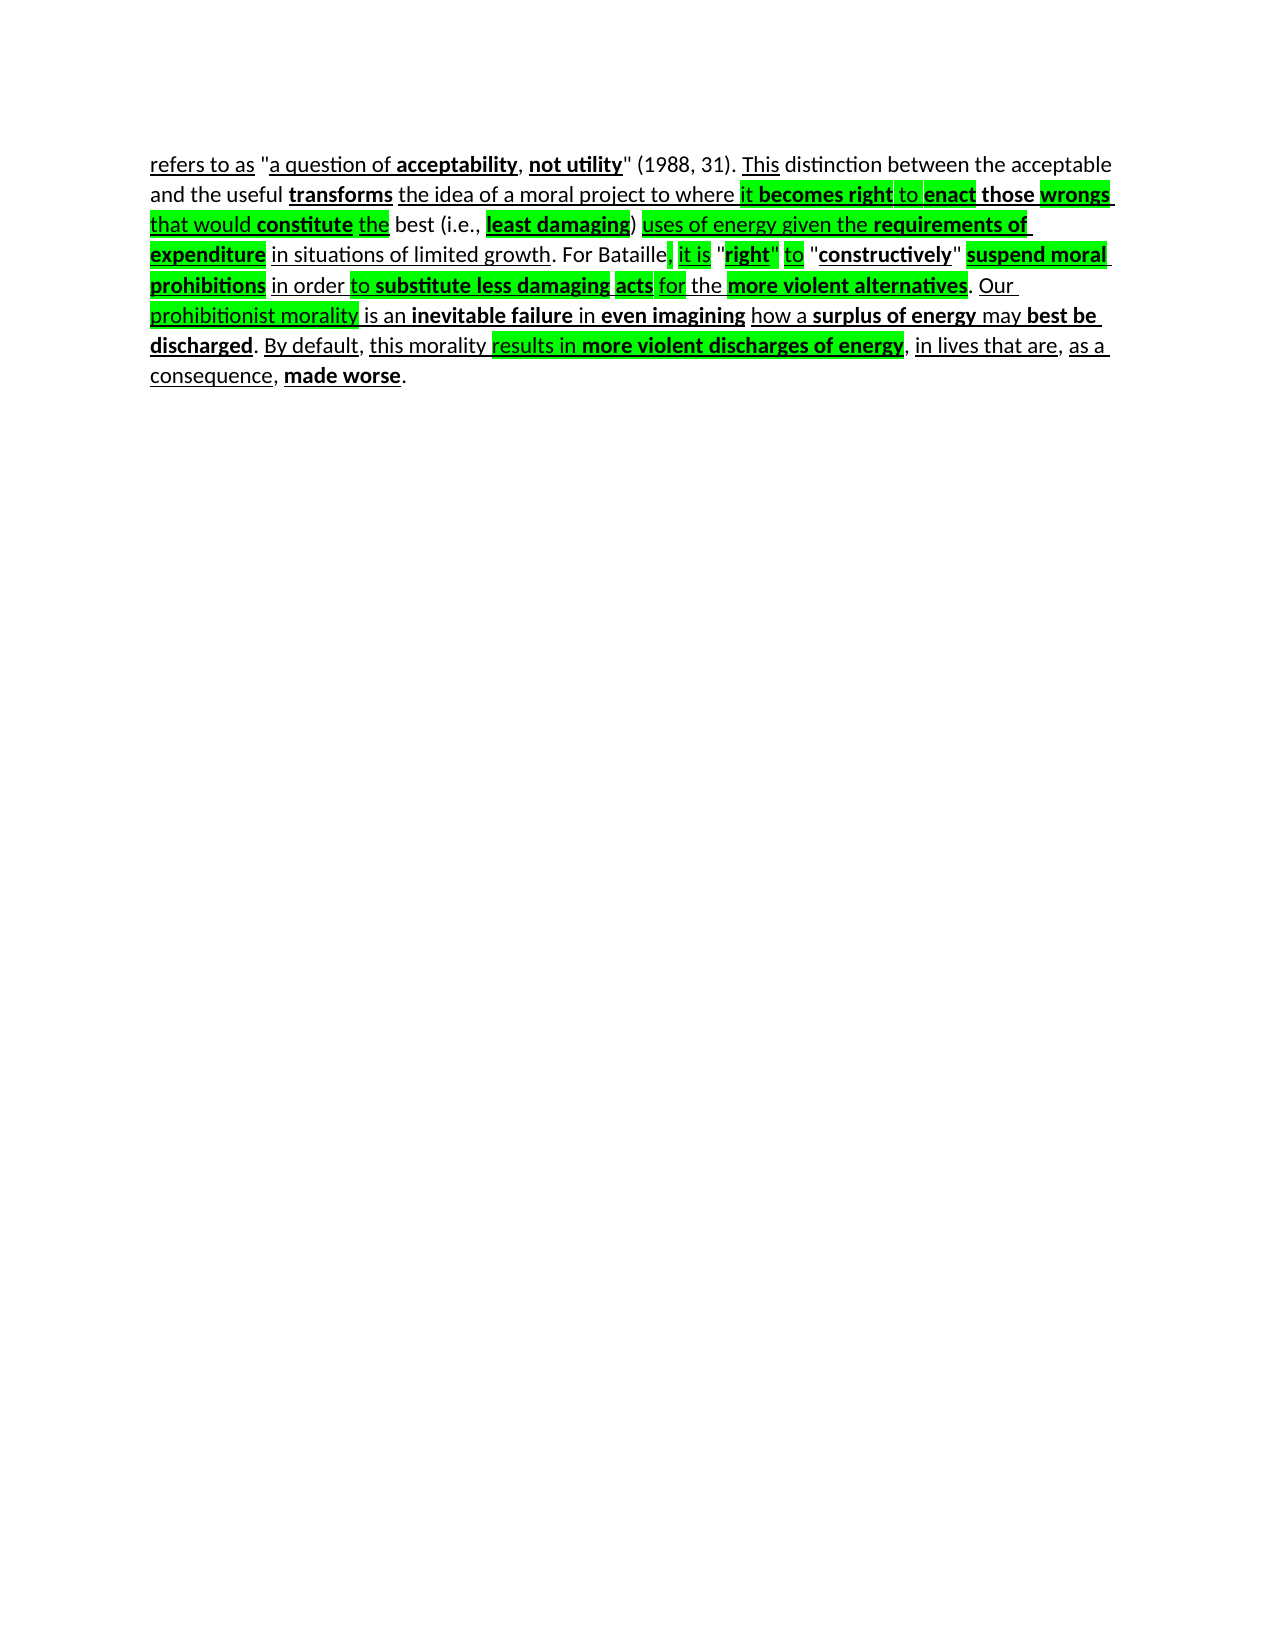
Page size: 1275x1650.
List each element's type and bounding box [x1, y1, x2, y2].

text [150, 150, 1125, 389]
